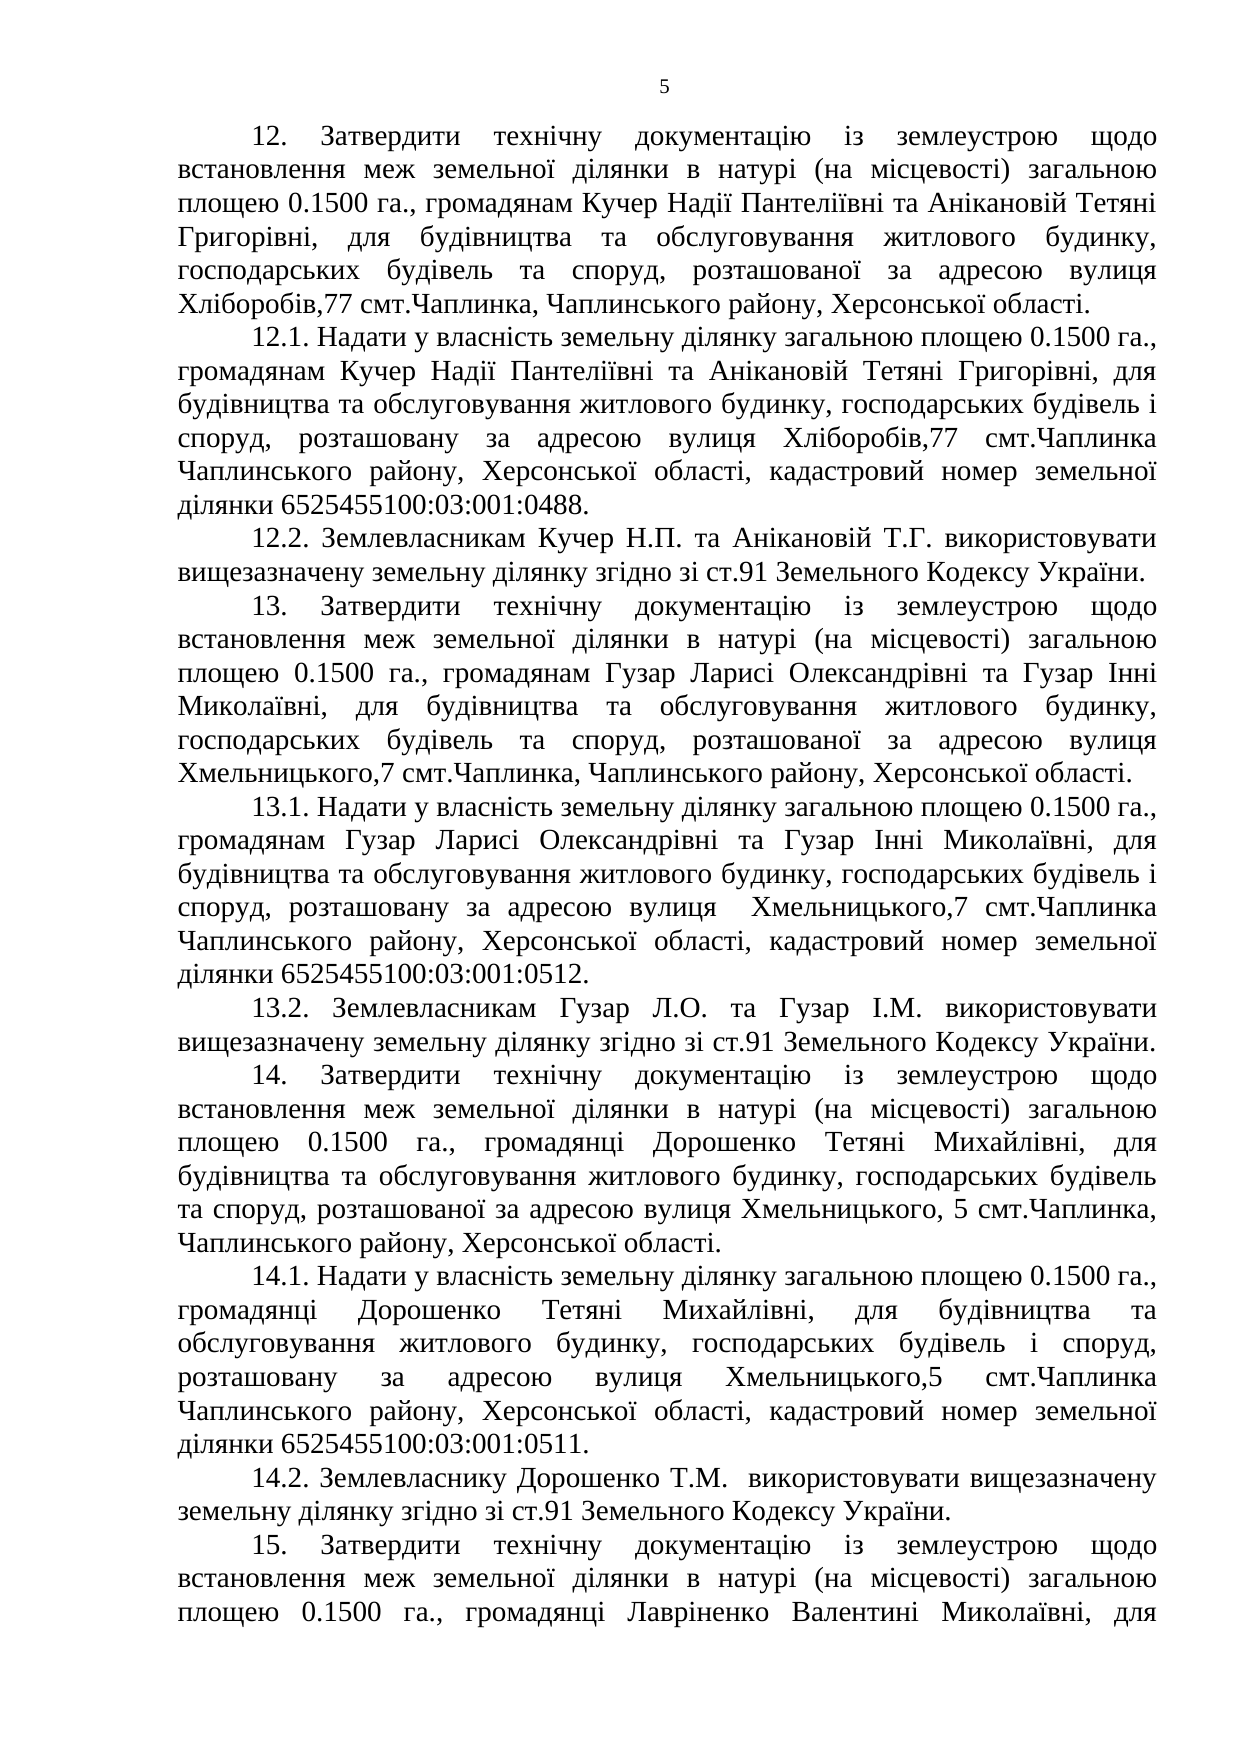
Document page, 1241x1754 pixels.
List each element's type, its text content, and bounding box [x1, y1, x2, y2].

text 14.1. Надати у власність земельну ділянку загальною площею 0.1500 га., громадянці Дорошенко Тетяні Михайлівні, для будівництва та обслуговування житлового будинку, господарських будівель і споруд, розташовану за адресою вулиця Хмельницького,5 смт.Чаплинка Чаплинського району, Херсонської області, кадастровий номер земельної ділянки 6525455100:03:001:0511. [177, 1258, 1158, 1460]
text 14.2. Землевласнику Дорошенко Т.М. використовувати вищезазначену земельну ділянку згідно зі ст.91 Земельного Кодексу України. [177, 1460, 1158, 1527]
text 12.2. Землевласникам Кучер Н.П. та Анікановій Т.Г. використовувати вищезазначену земельну ділянку згідно зі ст.91 Земельного Кодексу України. [177, 521, 1158, 588]
text 12. Затвердити технічну документацію із землеустрою щодо встановлення меж земельної ділянки в натурі (на місцевості) загальною площею 0.1500 га., громадянам Кучер Надії Пантеліївні та Анікановій Тетяні Григорівні, для будівництва та обслуговування житлового будинку, господарських будівель та споруд, розташованої за адресою вулиця Хліборобів,77 смт.Чаплинка, Чаплинського району, Херсонської області. [177, 118, 1158, 319]
text 12.1. Надати у власність земельну ділянку загальною площею 0.1500 га., громадянам Кучер Надії Пантеліївні та Анікановій Тетяні Григорівні, для будівництва та обслуговування житлового будинку, господарських будівель і споруд, розташовану за адресою вулиця Хліборобів,77 смт.Чаплинка Чаплинського району, Херсонської області, кадастровий номер земельної ділянки 6525455100:03:001:0488. [177, 319, 1158, 521]
text 13.1. Надати у власність земельну ділянку загальною площею 0.1500 га., громадянам Гузар Ларисі Олександрівні та Гузар Інні Миколаївні, для будівництва та обслуговування житлового будинку, господарських будівель і споруд, розташовану за адресою вулиця Хмельницького,7 смт.Чаплинка Чаплинського району, Херсонської області, кадастровий номер земельної ділянки 6525455100:03:001:0512. [177, 789, 1158, 990]
text 13.2. Землевласникам Гузар Л.О. та Гузар І.М. використовувати вищезазначену земельну ділянку згідно зі ст.91 Земельного Кодексу України. 14. Затвердити технічну документацію із землеустрою щодо встановлення меж земельної ділянки в натурі (на місцевості) загальною площею 0.1500 га., громадянці Дорошенко Тетяні Михайлівні, для будівництва та обслуговування житлового будинку, господарських будівель та споруд, розташованої за адресою вулиця Хмельницького, 5 смт.Чаплинка, Чаплинського району, Херсонської області. [177, 990, 1158, 1258]
text 13. Затвердити технічну документацію із землеустрою щодо встановлення меж земельної ділянки в натурі (на місцевості) загальною площею 0.1500 га., громадянам Гузар Ларисі Олександрівні та Гузар Інні Миколаївні, для будівництва та обслуговування житлового будинку, господарських будівель та споруд, розташованої за адресою вулиця Хмельницького,7 смт.Чаплинка, Чаплинського району, Херсонської області. [177, 588, 1158, 789]
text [177, 1527, 1158, 1627]
